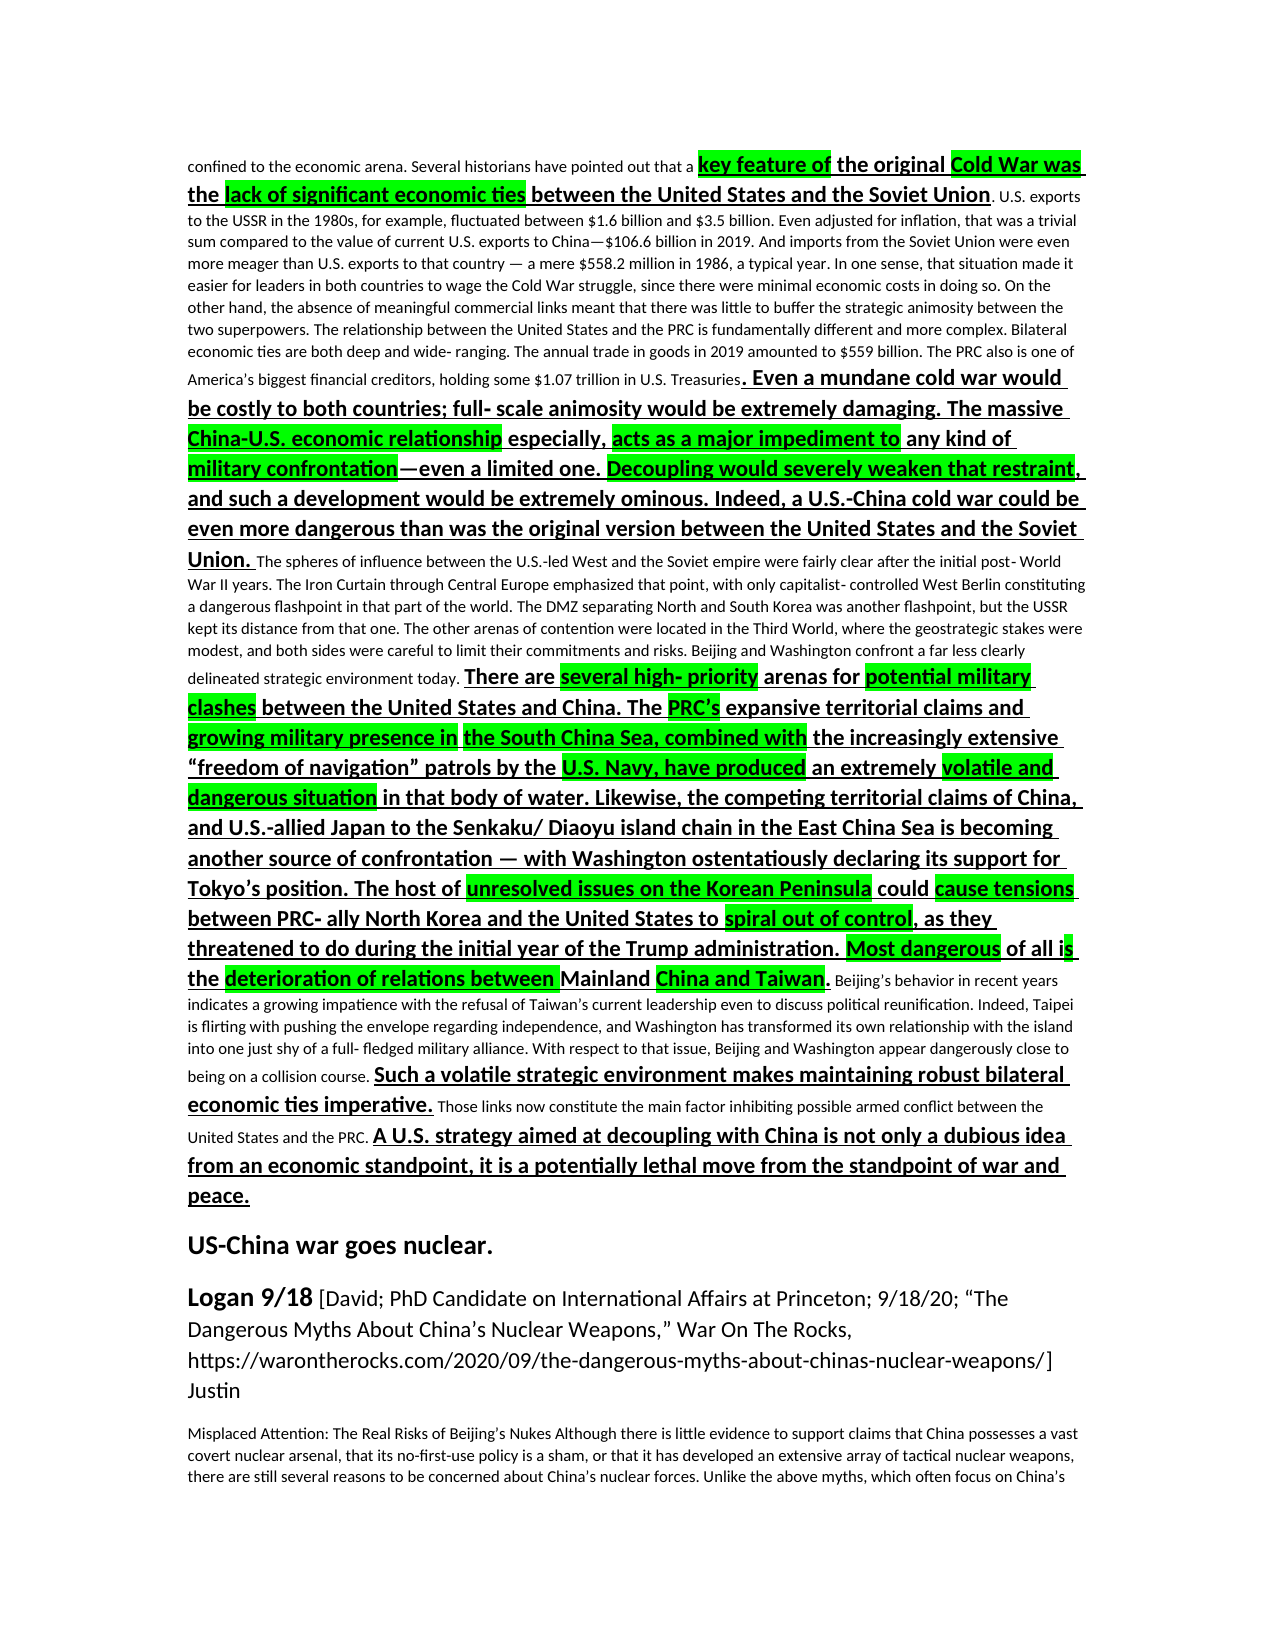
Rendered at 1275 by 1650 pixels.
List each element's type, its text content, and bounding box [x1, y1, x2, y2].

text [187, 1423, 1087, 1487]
subtitle US-China war goes nuclear. [187, 1228, 1087, 1261]
text Logan 9/18 [David; PhD Candidate on International Affairs at Princeton; 9/18/20; “The Dangerous Myths About China’s Nuclear Weapons,” War On The Rocks, https://warontherocks.com/2020/09/the-dangerous-myths-about-chinas-nuclear-weapons/] Justin [187, 1280, 1087, 1404]
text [187, 150, 1087, 1209]
